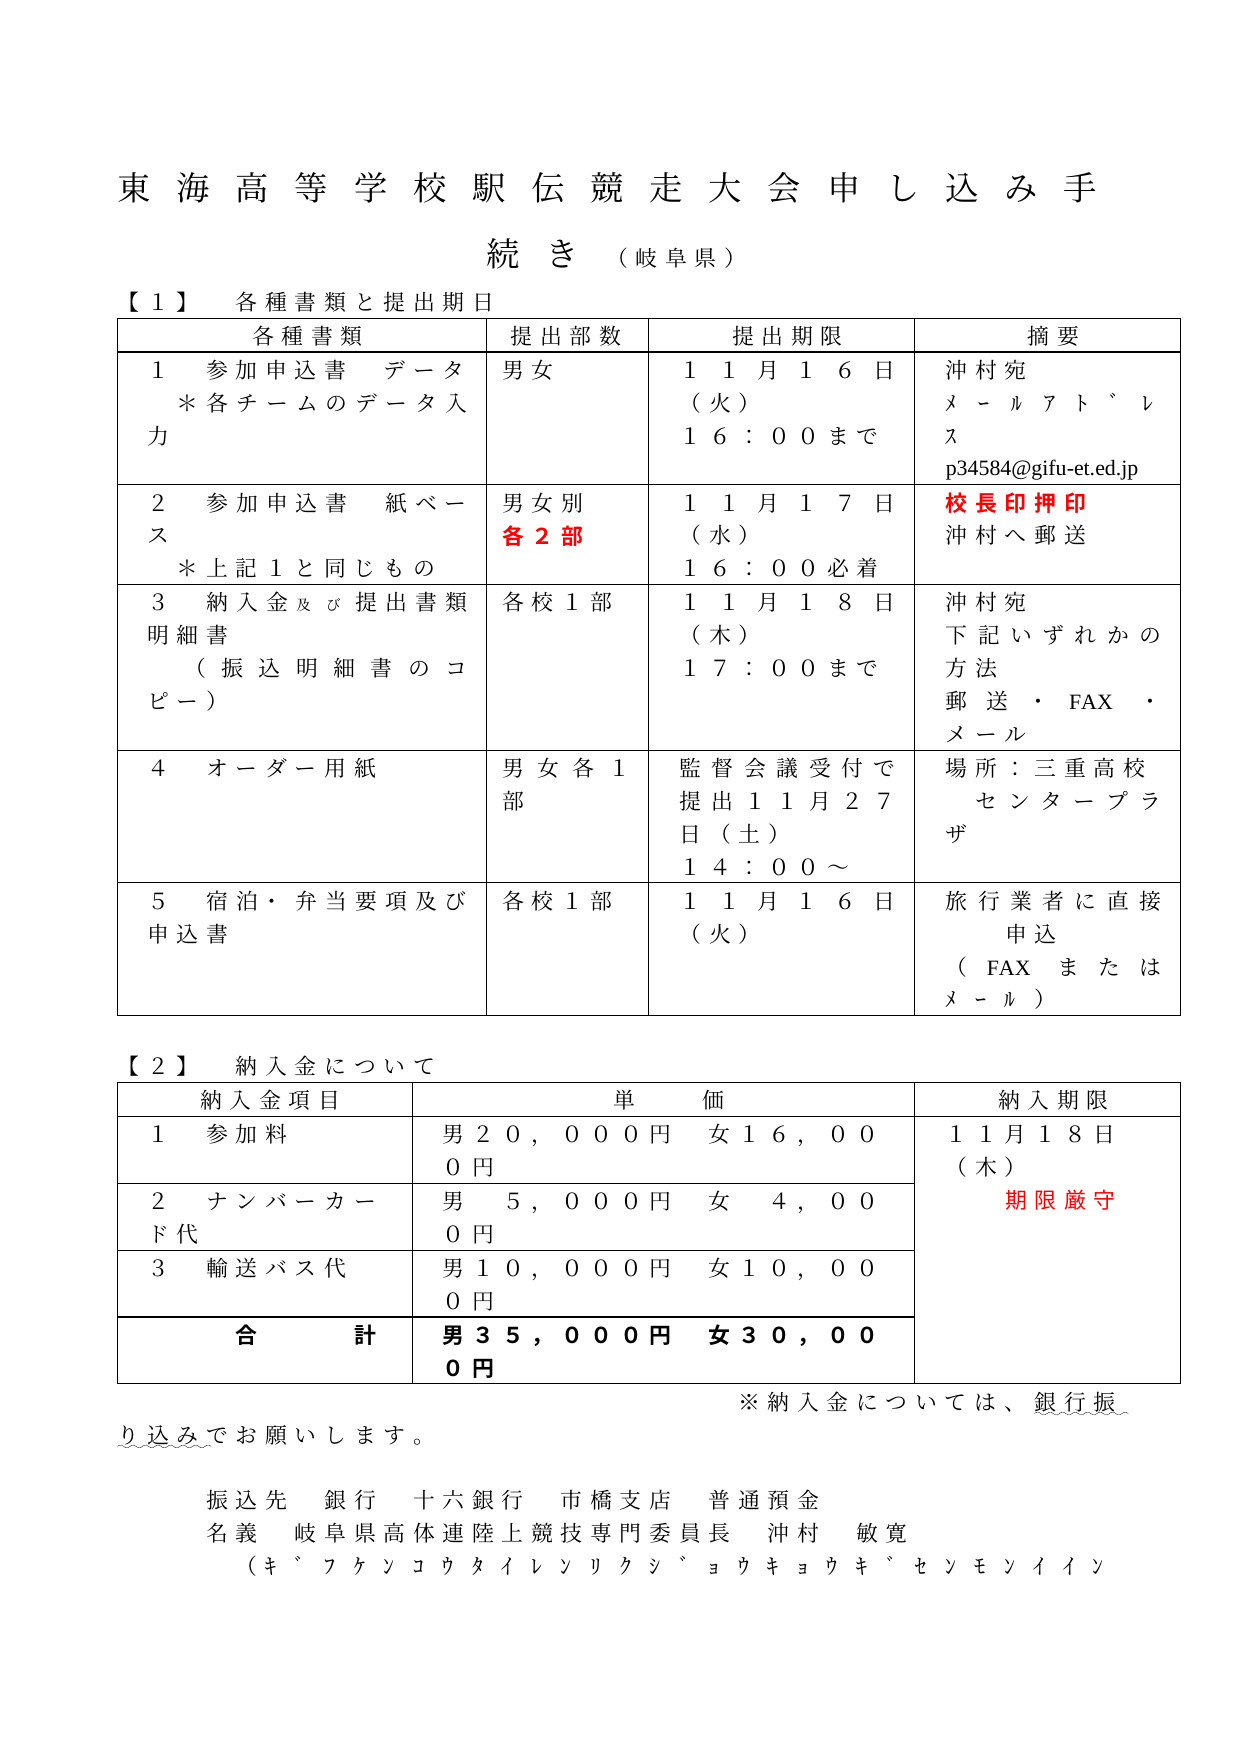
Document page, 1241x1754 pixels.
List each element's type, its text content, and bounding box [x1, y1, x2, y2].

table_cell 場所：三重高校 センタープラザ [915, 751, 1180, 882]
table_cell 沖村宛 ﾒｰﾙｱﾄﾞﾚｽ p34584@gifu-et.ed.jp [915, 353, 1180, 484]
table_cell 合 計 [118, 1318, 412, 1383]
table_cell １１月１６日（火） [649, 883, 914, 1015]
table_cell ３ 輸送バス代 [118, 1251, 412, 1316]
text 名義 岐阜県高体連陸上競技専門委員長 沖村 敏寛 [117, 1516, 1123, 1549]
table_cell １ 参加申込書 データ ＊各チームのデータ入力 [118, 353, 486, 484]
table_cell 男女 [487, 353, 648, 484]
table_header 提出部数 [487, 319, 648, 351]
table_cell １１月１８日（木） １７：００まで [649, 585, 914, 749]
table_header 納入金項目 [118, 1083, 412, 1116]
table_cell 男 ５，０００円 女 ４，０００円 [413, 1184, 914, 1249]
table_cell 各校１部 [487, 585, 648, 749]
list 納入金について [117, 1049, 1123, 1082]
text ※納入金については、銀行振り込みでお願いします。 [117, 1384, 1123, 1450]
table_cell ２ 参加申込書 紙ベース ＊上記１と同じもの [118, 485, 486, 584]
table_header 納入期限 [915, 1083, 1180, 1116]
table_cell ４ オーダー用紙 [118, 751, 486, 882]
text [117, 1549, 1123, 1582]
table_cell 沖村宛 下記いずれかの方法 郵送・FAX・メール [915, 585, 1180, 749]
table_header 摘要 [915, 319, 1180, 351]
table_header 提出期限 [649, 319, 914, 351]
table_cell 男１０，０００円 女１０，０００円 [413, 1251, 914, 1316]
table_cell ５ 宿泊･弁当要項及び申込書 [118, 883, 486, 1015]
table_cell １ 参加料 [118, 1117, 412, 1183]
list 各種書類と提出期日 [117, 284, 1123, 317]
text 東海高等学校駅伝競走大会申し込み手続き（岐阜県） [117, 153, 1123, 284]
table_cell 各校１部 [487, 883, 648, 1015]
table_cell 男女別 各２部 [487, 485, 648, 584]
table_cell 男２０，０００円 女１６，０００円 [413, 1117, 914, 1183]
table_cell ２ ナンバーカード代 [118, 1184, 412, 1249]
table_cell １１月１７日（水） １６：００必着 [649, 485, 914, 584]
table_cell １１月１６日（火） １６：００まで [649, 353, 914, 484]
table_cell 男女各１部 [487, 751, 648, 882]
table_cell 旅行業者に直接申込 （FAXまたはﾒｰﾙ） [915, 883, 1180, 1015]
table_cell 男３５，０００円 女３０，０００円 [413, 1318, 914, 1383]
table_header 単 価 [413, 1083, 914, 1116]
table_cell １１月１８日（木） 期限厳守 [915, 1117, 1180, 1383]
table_cell 校長印押印 沖村へ郵送 [915, 485, 1180, 584]
text 振込先 銀行 十六銀行 市橋支店 普通預金 [117, 1483, 1123, 1516]
table_header 各種書類 [118, 319, 486, 351]
table_cell ３ 納入金及び提出書類明細書 （振込明細書のコピー） [118, 585, 486, 749]
table_cell 監督会議受付で提出１１月２７日（土） １４：００～ [649, 751, 914, 882]
